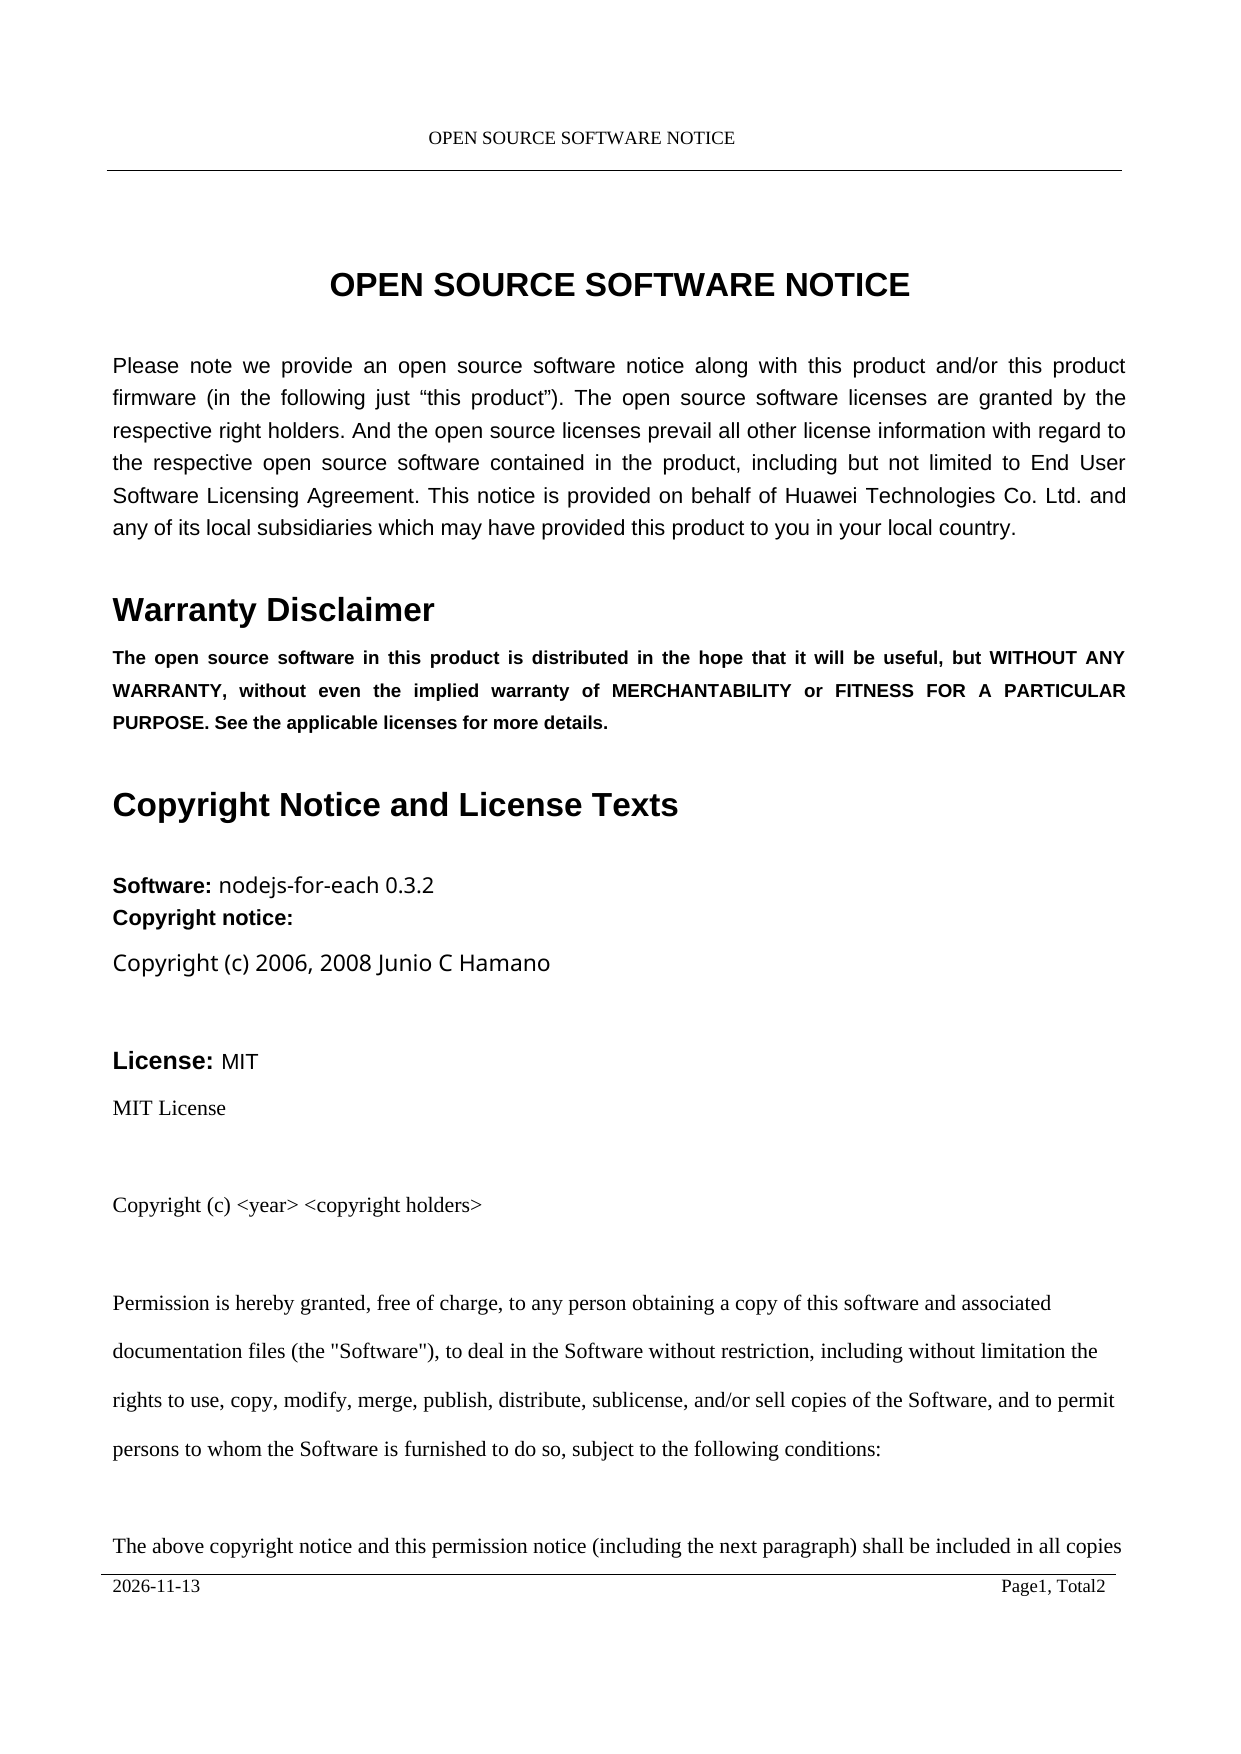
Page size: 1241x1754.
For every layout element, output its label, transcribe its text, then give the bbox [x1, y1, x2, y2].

text The open source software in this product is distributed in the hope that it will be useful, but WITHOUT ANY WARRANTY, without even the implied warranty of MERCHANTABILITY or FITNESS FOR A PARTICULAR PURPOSE. See the applicable licenses for more details. [112, 641, 1128, 739]
text Software: nodejs-for-each 0.3.2 [112, 869, 1128, 901]
text Warranty Disclaimer [112, 576, 1128, 641]
text Please note we provide an open source software notice along with this product and/or this product firmware (in the following just “this product”). The open source software licenses are granted by the respective right holders. And the open source licenses prevail all other license information with regard to the respective open source software contained in the product, including but not limited to End User Software Licensing Agreement. This notice is provided on behalf of Huawei Technologies Co. Ltd. and any of its local subsidiaries which may have provided this product to you in your local country. [112, 349, 1128, 544]
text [112, 1091, 1128, 1562]
text OPEN SOURCE SOFTWARE NOTICE [112, 251, 1128, 316]
text Copyright Notice and License Texts [112, 771, 1128, 836]
text Copyright (c) 2006, 2008 Junio C Hamano [112, 947, 1128, 1028]
text Copyright notice: [112, 901, 1128, 934]
text License: MIT [112, 1044, 1128, 1077]
